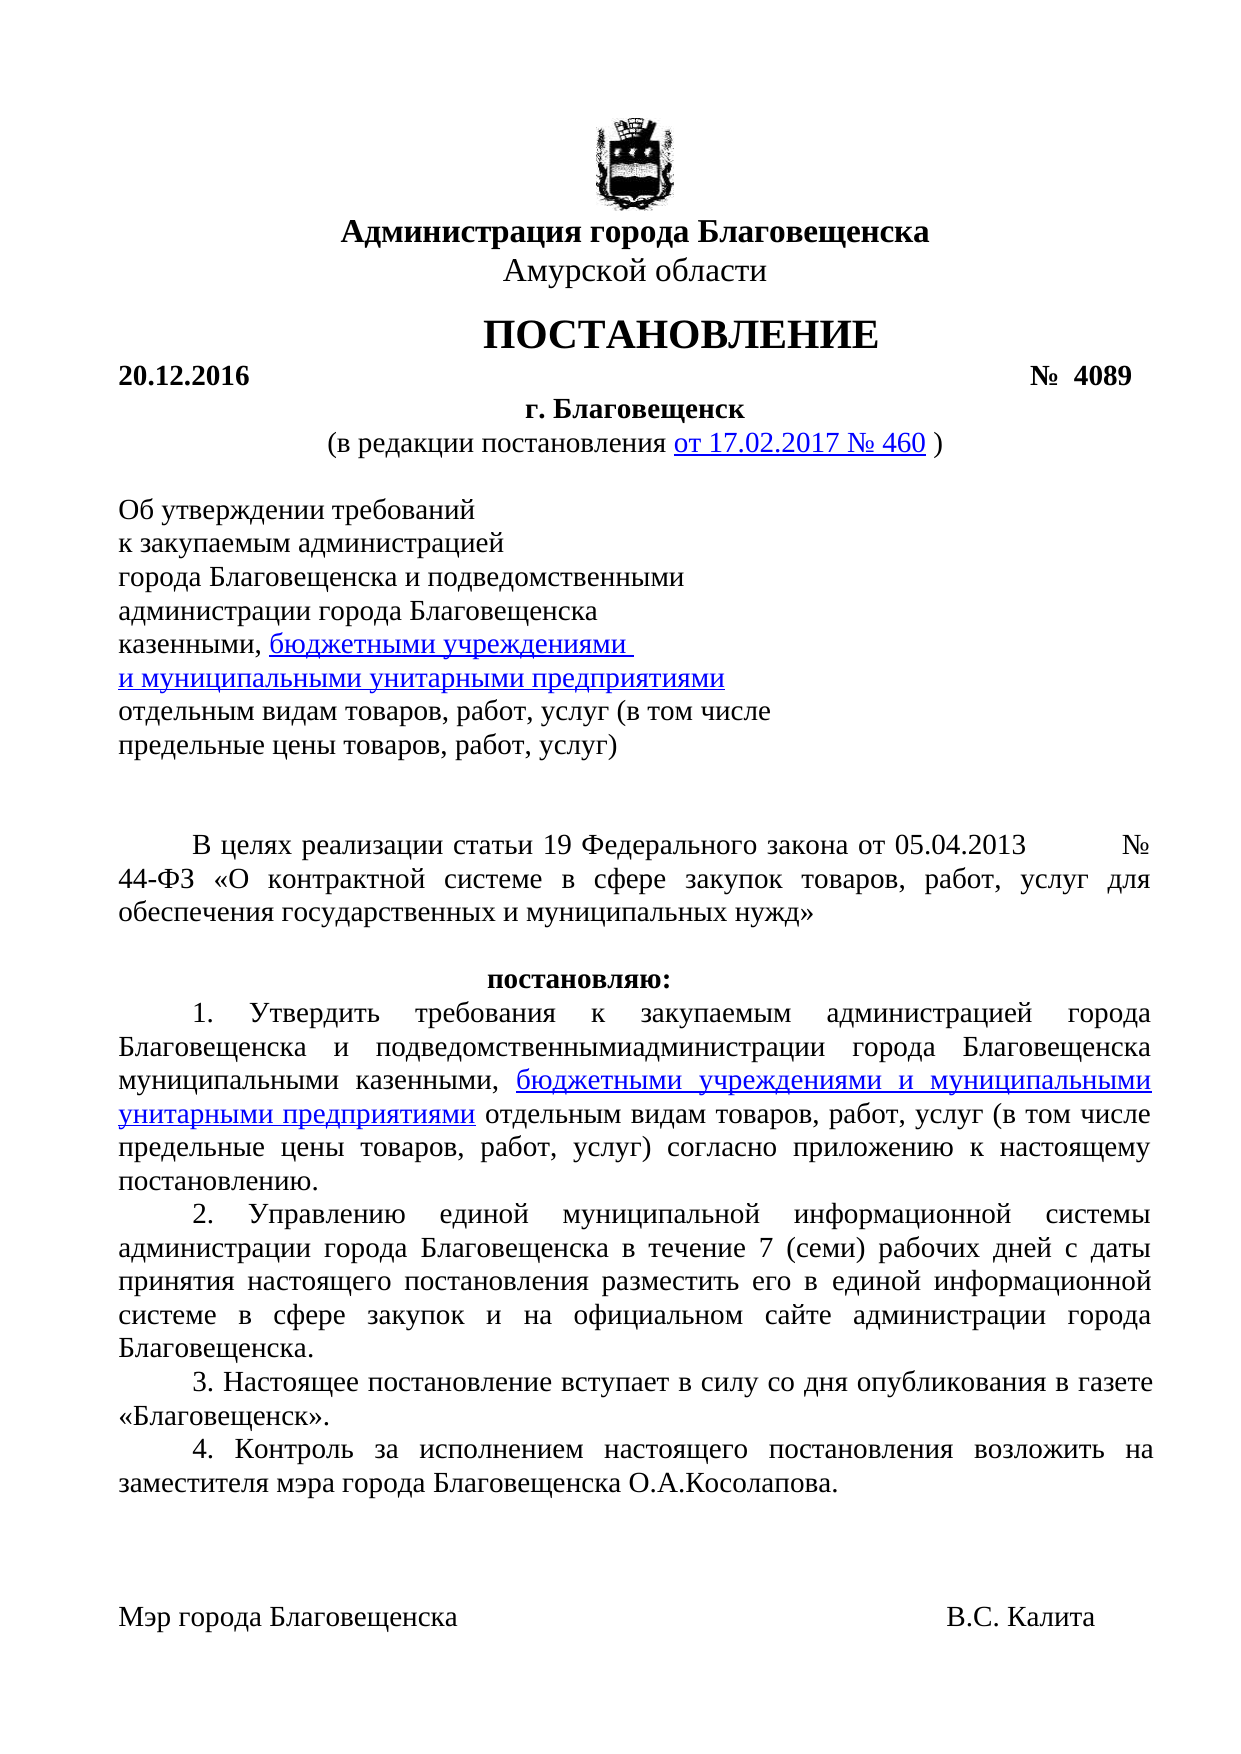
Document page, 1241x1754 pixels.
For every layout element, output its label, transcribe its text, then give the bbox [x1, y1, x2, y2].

picture [596, 118, 674, 211]
text отдельным видам товаров, работ, услуг (в том числе [118, 693, 1152, 727]
text Об утверждении требований [118, 492, 1152, 526]
text 20.12.2016 № 4089 [118, 358, 1152, 391]
text 4. Контроль за исполнением настоящего постановления возложить на заместителя мэра города Благовещенска О.А.Косолапова. [118, 1431, 1155, 1498]
text 2. Управлению единой муниципальной информационной системы администрации города Благовещенска в течение 7 (семи) рабочих дней с даты принятия настоящего постановления разместить его в единой информационной системе в сфере закупок и на официальном сайте администрации города Благовещенска. [118, 1196, 1152, 1364]
text Амурской области [118, 250, 1152, 288]
text к закупаемым администрацией [118, 526, 1152, 559]
text и муниципальными унитарными предприятиями [118, 660, 1152, 693]
text 1. Утвердить требования к закупаемым администрацией города Благовещенска и подведомственнымиадминистрации города Благовещенска муниципальными казенными, бюджетными учреждениями и муниципальными унитарными предприятиями отдельным видам товаров, работ, услуг (в том числе предельные цены товаров, работ, услуг) согласно приложению к настоящему постановлению. [118, 995, 1152, 1196]
text постановляю: [118, 962, 1152, 995]
text администрации города Благовещенска [118, 593, 1152, 626]
text В целях реализации статьи 19 Федерального закона от 05.04.2013 № 44-ФЗ «О контрактной системе в сфере закупок товаров, работ, услуг для обеспечения государственных и муниципальных нужд» [118, 827, 1152, 928]
text Администрация города Благовещенска [118, 212, 1152, 250]
text 3. Настоящее постановление вступает в силу со дня опубликования в газете «Благовещенск». [118, 1364, 1155, 1431]
text казенными, бюджетными учреждениями [118, 626, 1152, 660]
text города Благовещенска и подведомственными [118, 559, 1152, 593]
text Мэр города Благовещенска В.С. Калита [118, 1599, 1155, 1632]
text г. Благовещенск [118, 391, 1152, 425]
text предельные цены товаров, работ, услуг) [118, 727, 1152, 760]
text (в редакции постановления от 17.02.2017 № 460 ) [118, 425, 1152, 458]
text ПОСТАНОВЛЕНИЕ [211, 310, 1152, 358]
